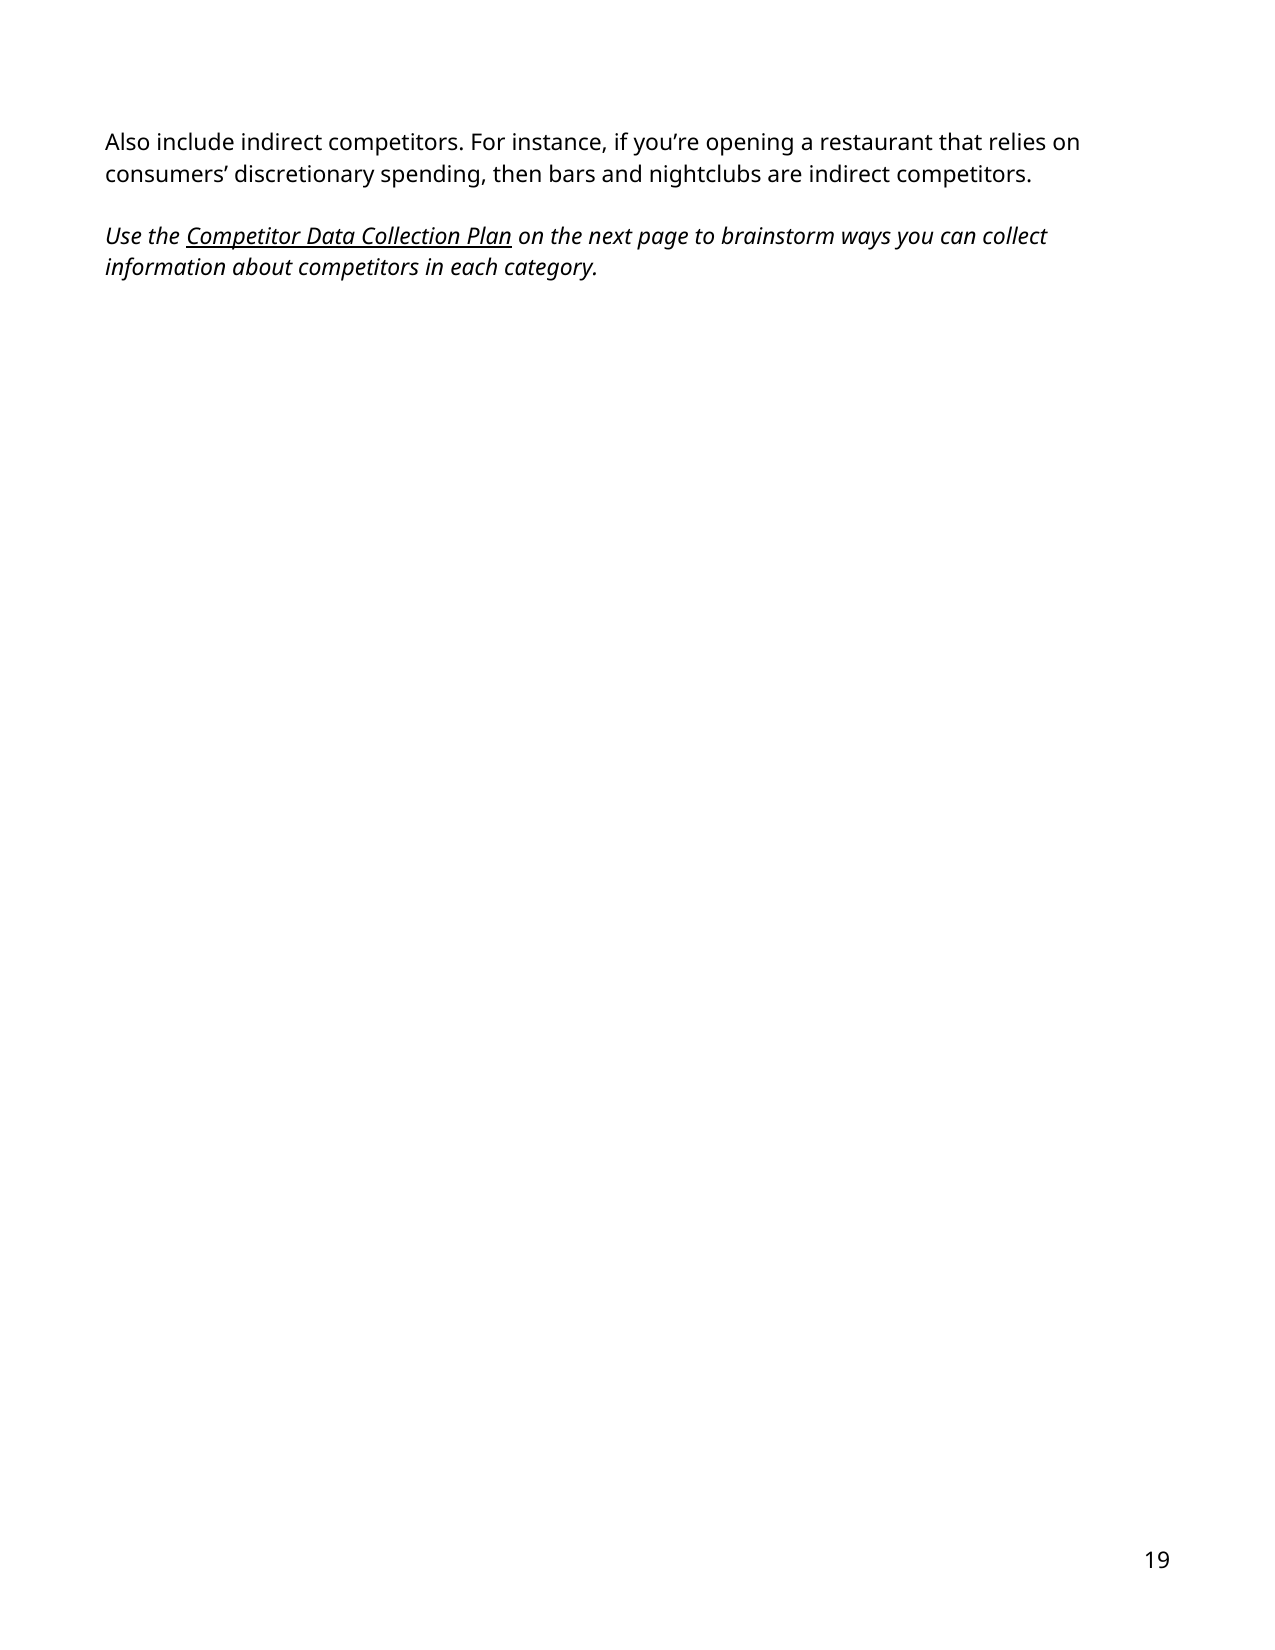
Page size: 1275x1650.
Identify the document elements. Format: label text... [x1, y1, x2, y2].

text Use the Competitor Data Collection Plan on the next page to brainstorm ways you can collect information about competitors in each category. [105, 220, 1170, 282]
text Also include indirect competitors. For instance, if you’re opening a restaurant that relies on consumers’ discretionary spending, then bars and nightclubs are indirect competitors. [105, 126, 1170, 189]
